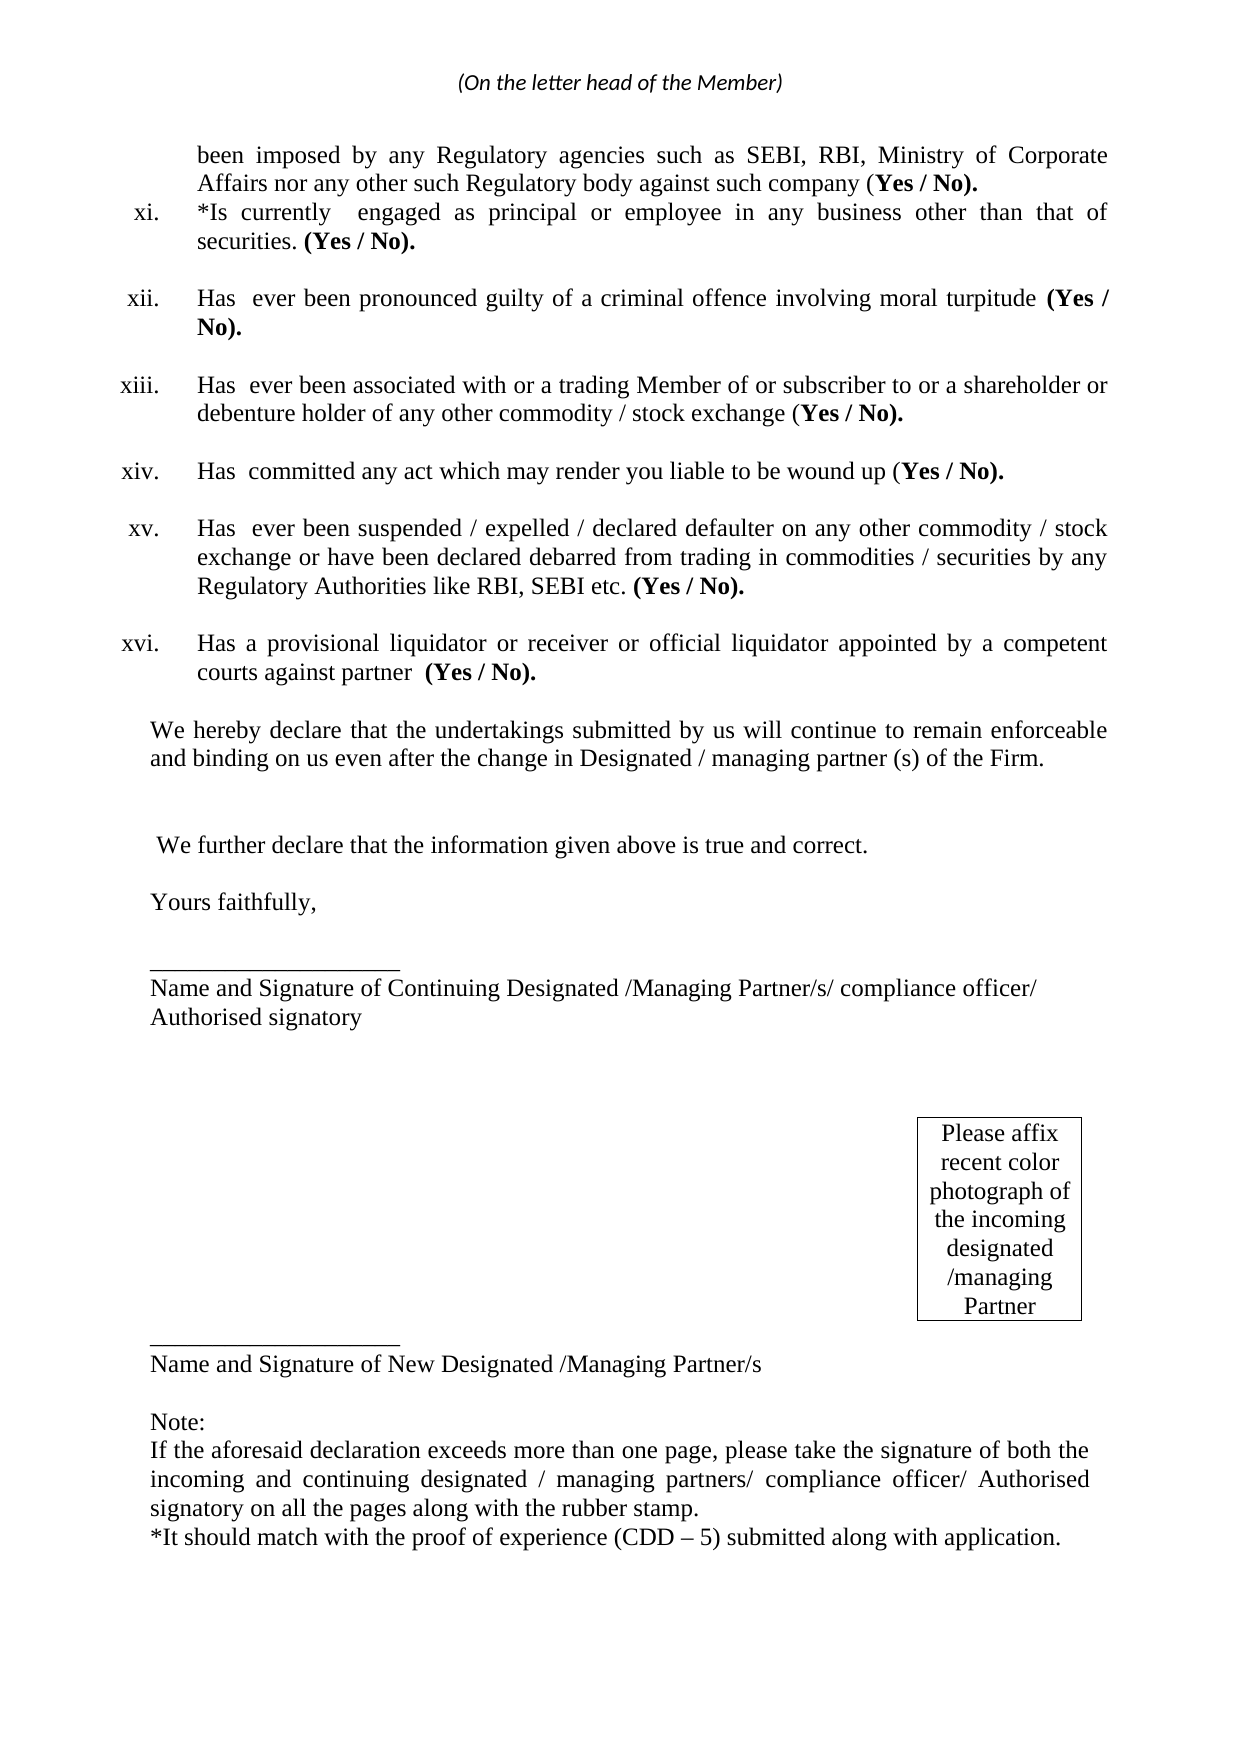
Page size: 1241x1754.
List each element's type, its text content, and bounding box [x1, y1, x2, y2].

text Name and Signature of New Designated /Managing Partner/s [150, 1349, 1090, 1378]
text If the aforesaid declaration exceeds more than one page, please take the signature of both the incoming and continuing designated / managing partners/ compliance officer/ Authorised signatory on all the pages along with the rubber stamp. [150, 1436, 1090, 1522]
text ____________________ [150, 945, 1090, 973]
list Has ever been suspended / expelled / declared defaulter on any other commodity / stock exchange or have been declared debarred from trading in commodities / securities by any Regulatory Authorities like RBI, SEBI etc. (Yes / No). [159, 513, 1109, 600]
list Has committed any act which may render you liable to be wound up (Yes / No). [159, 456, 1109, 485]
text We hereby declare that the undertakings submitted by us will continue to remain enforceable and binding on us even after the change in Designated / managing partner (s) of the Firm. [150, 715, 1109, 772]
text *It should match with the proof of experience (CDD – 5) submitted along with application. [150, 1522, 1090, 1551]
text ____________________ [150, 1321, 1090, 1349]
text We further declare that the information given above is true and correct. [150, 830, 1090, 858]
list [159, 140, 1109, 197]
text Note: [150, 1407, 1090, 1436]
list *Is currently engaged as principal or employee in any business other than that of securities. (Yes / No). [159, 197, 1109, 255]
text Yours faithfully, [150, 887, 1090, 916]
list Has a provisional liquidator or receiver or official liquidator appointed by a competent courts against partner (Yes / No). [159, 628, 1109, 686]
list Has ever been pronounced guilty of a criminal offence involving moral turpitude (Yes / No). [159, 283, 1109, 341]
list Has ever been associated with or a trading Member of or subscriber to or a shareholder or debenture holder of any other commodity / stock exchange (Yes / No). [159, 370, 1109, 427]
table_header Please affix recent color photograph of the incoming designated /managing Partner [918, 1118, 1081, 1319]
text Name and Signature of Continuing Designated /Managing Partner/s/ compliance officer/ Authorised signatory [150, 973, 1090, 1031]
